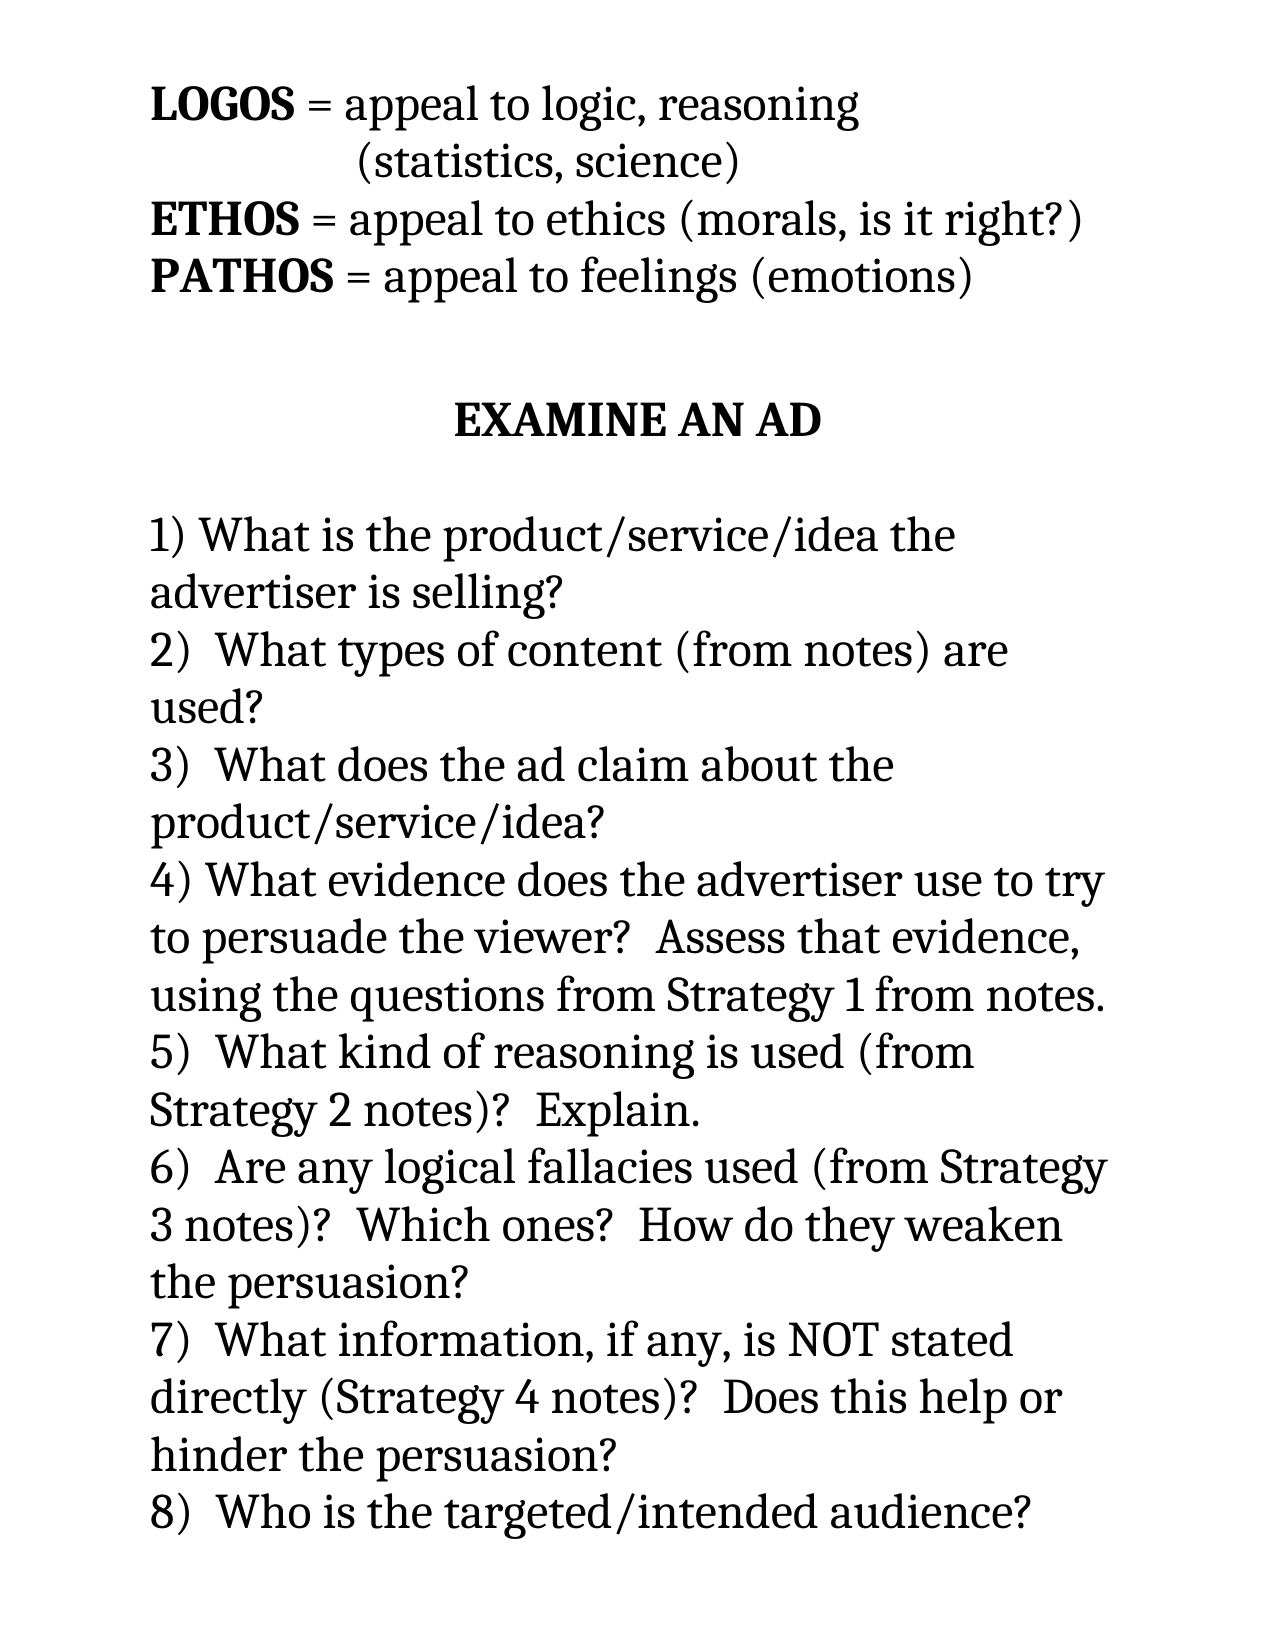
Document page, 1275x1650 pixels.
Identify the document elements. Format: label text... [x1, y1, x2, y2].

text 5) What kind of reasoning is used (from Strategy 2 notes)? Explain. [150, 1024, 1125, 1139]
text LOGOS = appeal to logic, reasoning [150, 75, 1125, 132]
text 8) Who is the targeted/intended audience? [150, 1484, 1125, 1541]
text (statistics, science) [150, 132, 1125, 190]
text 7) What information, if any, is NOT stated directly (Strategy 4 notes)? Does this help or hinder the persuasion? [150, 1311, 1125, 1484]
text ETHOS = appeal to ethics (morals, is it right?) [150, 190, 1125, 247]
text 2) What types of content (from notes) are used? [150, 621, 1125, 736]
text 1) What is the product/service/idea the advertiser is selling? [150, 506, 1125, 621]
text 4) What evidence does the advertiser use to try to persuade the viewer? Assess that evidence, using the questions from Strategy 1 from notes. [150, 851, 1125, 1024]
text 6) Are any logical fallacies used (from Strategy 3 notes)? Which ones? How do they weaken the persuasion? [150, 1139, 1125, 1311]
text PATHOS = appeal to feelings (emotions) [150, 247, 1125, 305]
text EXAMINE AN AD [150, 391, 1125, 449]
text 3) What does the ad claim about the product/service/idea? [150, 736, 1125, 851]
